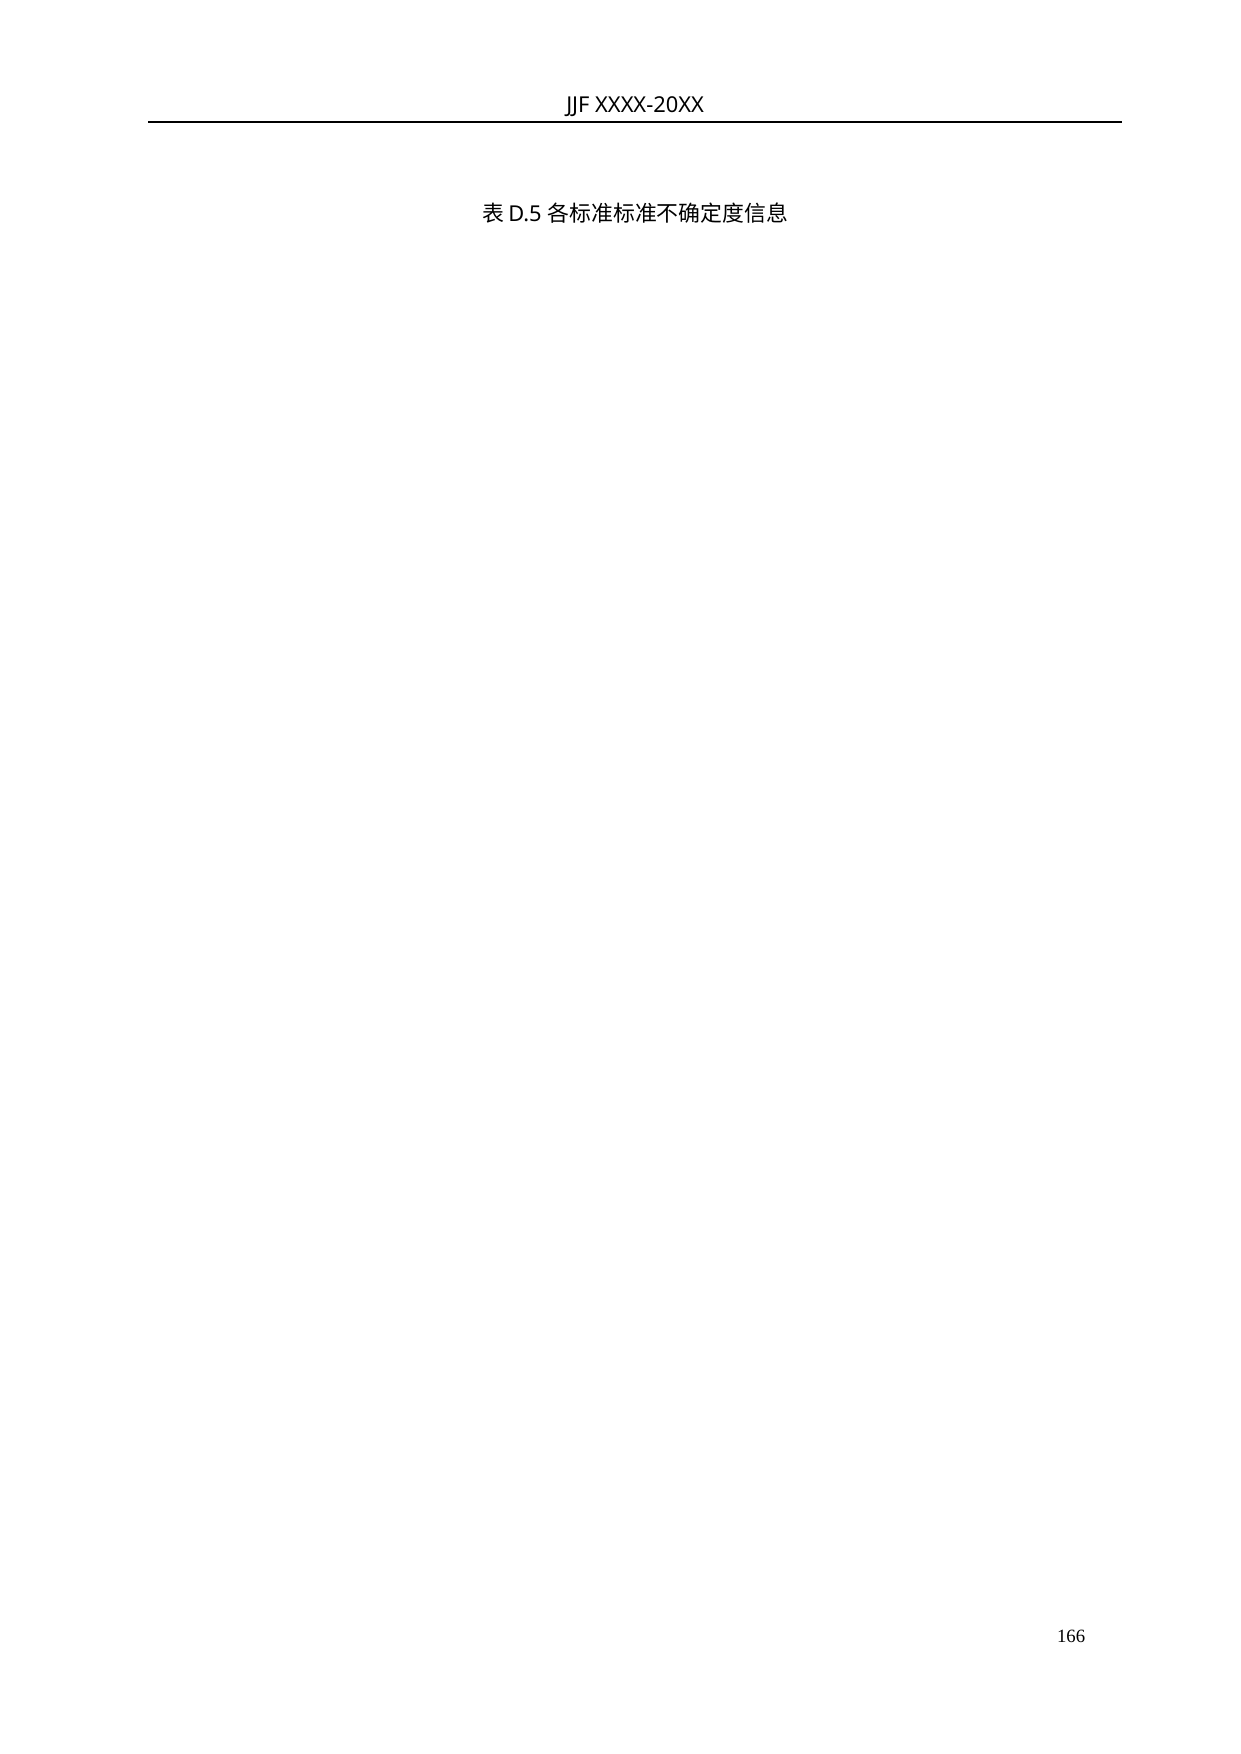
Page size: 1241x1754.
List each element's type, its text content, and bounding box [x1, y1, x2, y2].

text 表D.5 各标准标准不确定度信息 [148, 196, 1122, 228]
